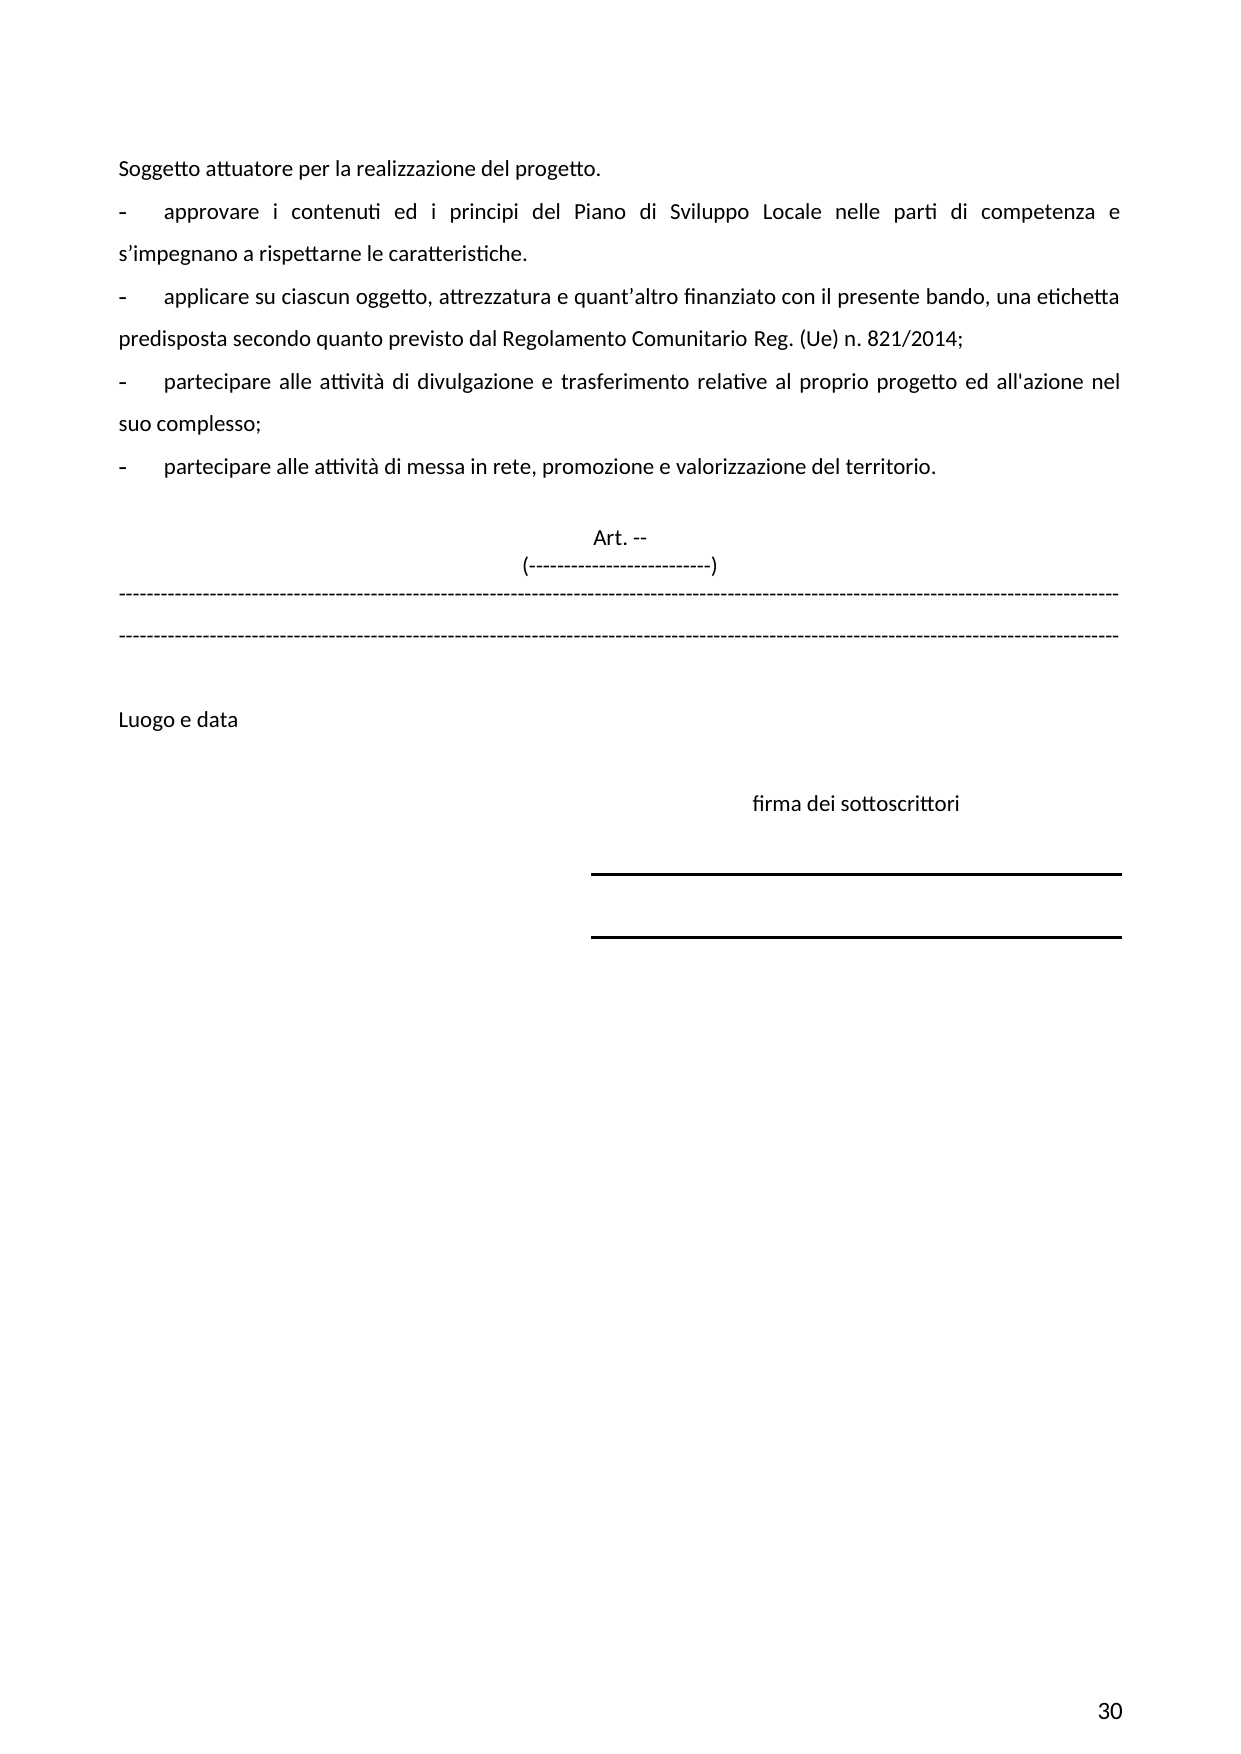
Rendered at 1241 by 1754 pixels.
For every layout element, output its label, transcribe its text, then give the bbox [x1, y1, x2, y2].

text firma dei sottoscrittori [591, 789, 1122, 817]
list partecipare alle attività di messa in rete, promozione e valorizzazione del territorio. [118, 451, 1122, 480]
text Luogo e data [118, 705, 1122, 733]
text (--------------------------) [118, 551, 1122, 579]
list approvare i contenuti ed i principi del Piano di Sviluppo Locale nelle parti di competenza e s’impegnano a rispettarne le caratteristiche. [118, 196, 1122, 267]
text ---------------------------------------------------------------------------------------------------------------------------------------------------------------------------------------------------------------------------------------------------------------------------------------------- [118, 579, 1122, 649]
text Art. -- [118, 523, 1122, 551]
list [118, 154, 1122, 182]
list applicare su ciascun oggetto, attrezzatura e quant’altro finanziato con il presente bando, una etichetta predisposta secondo quanto previsto dal Regolamento Comunitario Reg. (Ue) n. 821/2014; [118, 281, 1122, 352]
list partecipare alle attività di divulgazione e trasferimento relative al proprio progetto ed all'azione nel suo complesso; [118, 366, 1122, 437]
